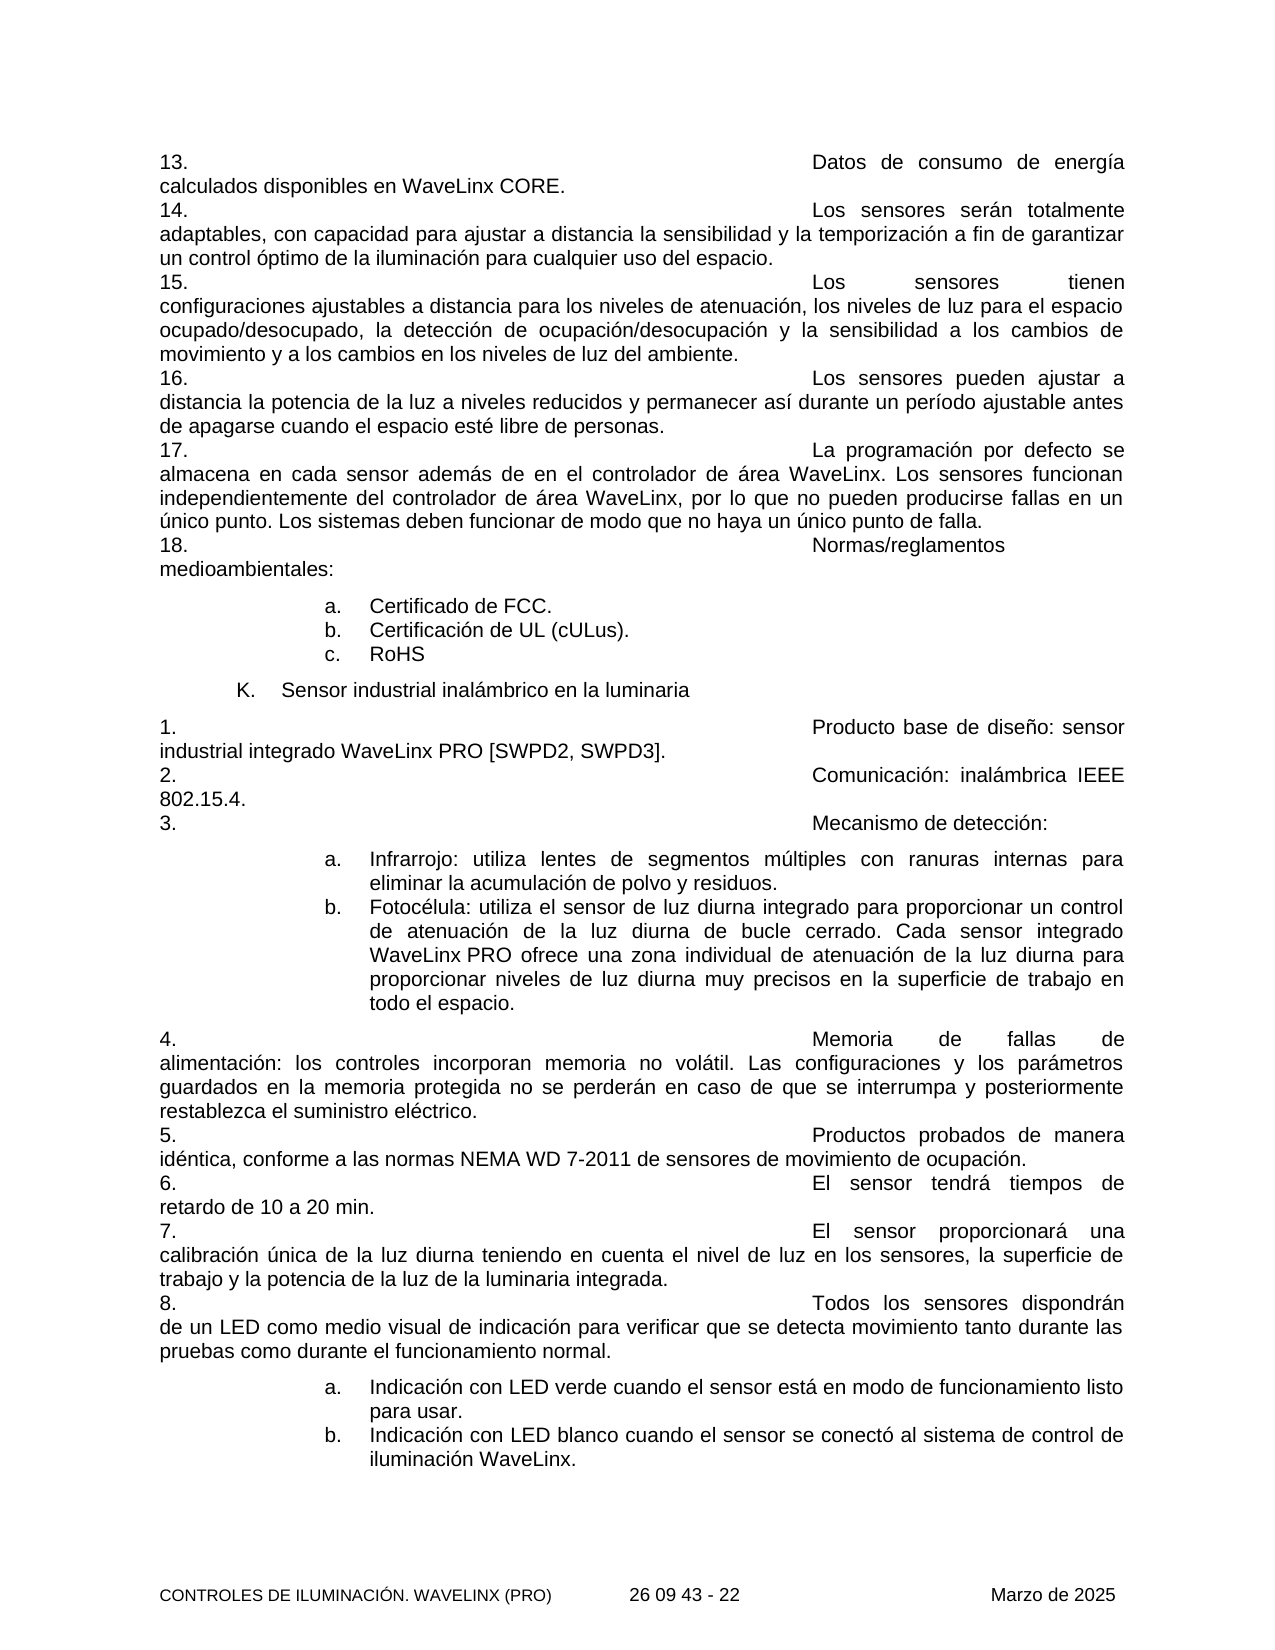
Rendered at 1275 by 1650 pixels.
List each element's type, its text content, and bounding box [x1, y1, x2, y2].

list Producto base de diseño: sensor industrial integrado WaveLinx PRO [SWPD2, SWPD3]. [159, 714, 1125, 762]
text Normas/reglamentos medioambientales: [159, 533, 1125, 581]
list Comunicación: inalámbrica IEEE 802.15.4. [159, 762, 1125, 810]
text Los sensores serán totalmente adaptables, con capacidad para ajustar a distancia la sensibilidad y la temporización a fin de garantizar un control óptimo de la iluminación para cualquier uso del espacio. [159, 198, 1125, 270]
text Los sensores pueden ajustar a distancia la potencia de la luz a niveles reducidos y permanecer así durante un período ajustable antes de apagarse cuando el espacio esté libre de personas. [159, 366, 1125, 437]
list Fotocélula: utiliza el sensor de luz diurna integrado para proporcionar un control de atenuación de la luz diurna de bucle cerrado. Cada sensor integrado WaveLinx PRO ofrece una zona individual de atenuación de la luz diurna para proporcionar niveles de luz diurna muy precisos en la superficie de trabajo en todo el espacio. [324, 895, 1125, 1014]
text Sensor industrial inalámbrico en la luminaria [236, 678, 1125, 702]
list Indicación con LED blanco cuando el sensor se conectó al sistema de control de iluminación WaveLinx. [324, 1423, 1125, 1471]
list RoHS [324, 642, 1125, 666]
text Mecanismo de detección: [159, 810, 1125, 834]
list Certificación de UL (cULus). [324, 618, 1125, 642]
text Productos probados de manera idéntica, conforme a las normas NEMA WD 7-2011 de sensores de movimiento de ocupación. [159, 1123, 1125, 1171]
text El sensor tendrá tiempos de retardo de 10 a 20 min. [159, 1171, 1125, 1219]
text Los sensores tienen configuraciones ajustables a distancia para los niveles de atenuación, los niveles de luz para el espacio ocupado/desocupado, la detección de ocupación/desocupación y la sensibilidad a los cambios de movimiento y a los cambios en los niveles de luz del ambiente. [159, 270, 1125, 366]
list Certificado de FCC. [324, 594, 1125, 618]
list Indicación con LED verde cuando el sensor está en modo de funcionamiento listo para usar. [324, 1375, 1125, 1423]
list Infrarrojo: utiliza lentes de segmentos múltiples con ranuras internas para eliminar la acumulación de polvo y residuos. [324, 847, 1125, 895]
text El sensor proporcionará una calibración única de la luz diurna teniendo en cuenta el nivel de luz en los sensores, la superficie de trabajo y la potencia de la luz de la luminaria integrada. [159, 1219, 1125, 1291]
text La programación por defecto se almacena en cada sensor además de en el controlador de área WaveLinx. Los sensores funcionan independientemente del controlador de área WaveLinx, por lo que no pueden producirse fallas en un único punto. Los sistemas deben funcionar de modo que no haya un único punto de falla. [159, 437, 1125, 533]
text Todos los sensores dispondrán de un LED como medio visual de indicación para verificar que se detecta movimiento tanto durante las pruebas como durante el funcionamiento normal. [159, 1291, 1125, 1362]
text Memoria de fallas de alimentación: los controles incorporan memoria no volátil. Las configuraciones y los parámetros guardados en la memoria protegida no se perderán en caso de que se interrumpa y posteriormente restablezca el suministro eléctrico. [159, 1027, 1125, 1123]
text Datos de consumo de energía calculados disponibles en WaveLinx CORE. [159, 150, 1125, 198]
